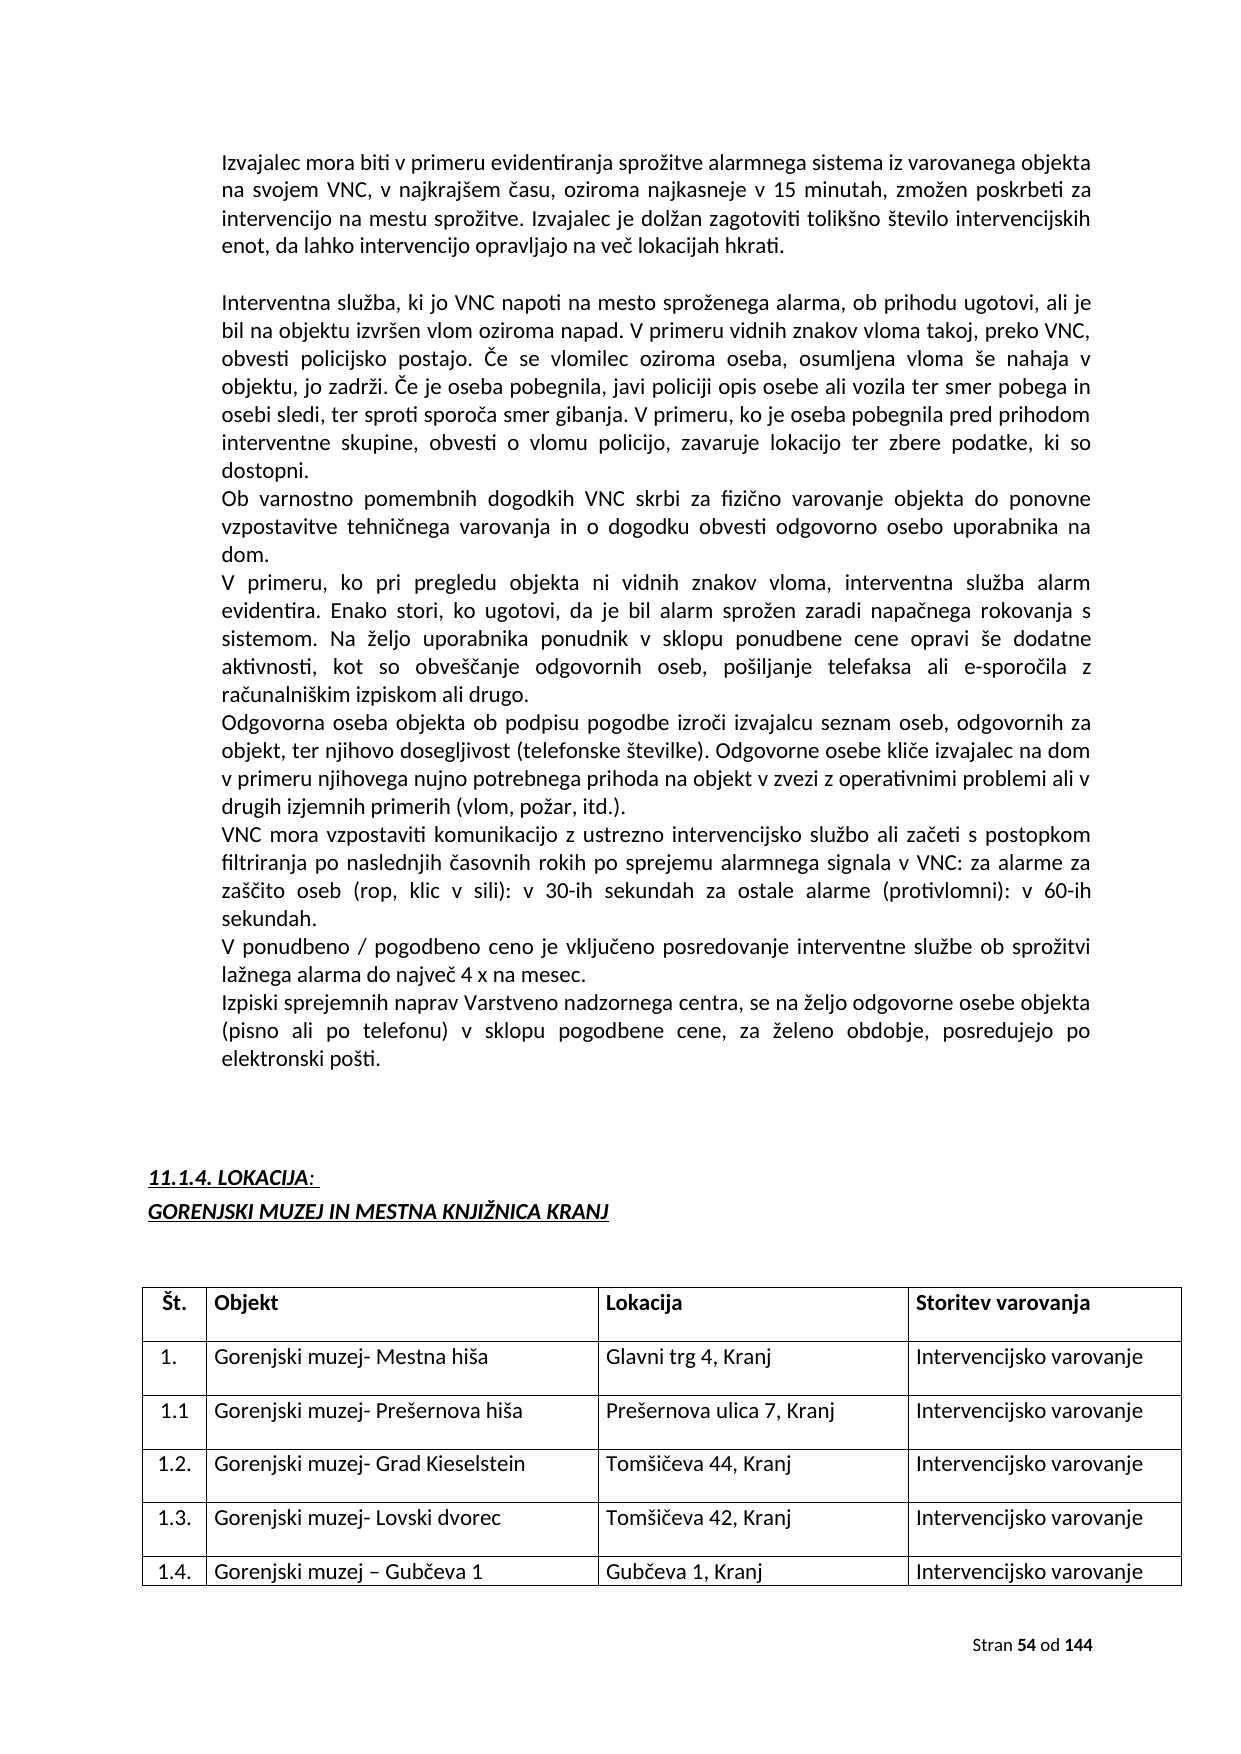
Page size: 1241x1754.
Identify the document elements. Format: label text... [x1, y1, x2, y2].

text VNC mora vzpostaviti komunikacijo z ustrezno intervencijsko službo ali začeti s postopkom filtriranja po naslednjih časovnih rokih po sprejemu alarmnega signala v VNC: za alarme za zaščito oseb (rop, klic v sili): v 30-ih sekundah za ostale alarme (protivlomni): v 60-ih sekundah. [221, 820, 1093, 932]
text GORENJSKI MUZEJ IN MESTNA KNJIŽNICA KRANJ [148, 1197, 1093, 1225]
text 11.1.4. LOKACIJA: [148, 1163, 1093, 1191]
table_cell Tomšičeva 42, Kranj [599, 1503, 908, 1556]
table_cell Intervencijsko varovanje [909, 1450, 1181, 1502]
text Odgovorna oseba objekta ob podpisu pogodbe izroči izvajalcu seznam oseb, odgovornih za objekt, ter njihovo dosegljivost (telefonske številke). Odgovorne osebe kliče izvajalec na dom v primeru njihovega nujno potrebnega prihoda na objekt v zvezi z operativnimi problemi ali v drugih izjemnih primerih (vlom, požar, itd.). [221, 708, 1093, 820]
table_cell 1.3. [143, 1503, 206, 1556]
table_header Lokacija [599, 1288, 908, 1341]
table_cell Glavni trg 4, Kranj [599, 1342, 908, 1395]
table_cell Gorenjski muzej- Prešernova hiša [207, 1396, 598, 1448]
table_header Št. [143, 1288, 206, 1341]
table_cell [909, 1557, 1181, 1585]
table_cell 1. [143, 1342, 206, 1395]
table_cell Tomšičeva 44, Kranj [599, 1450, 908, 1502]
table_cell 1.4. [143, 1557, 206, 1585]
text V primeru, ko pri pregledu objekta ni vidnih znakov vloma, interventna služba alarm evidentira. Enako stori, ko ugotovi, da je bil alarm sprožen zaradi napačnega rokovanja s sistemom. Na željo uporabnika ponudnik v sklopu ponudbene cene opravi še dodatne aktivnosti, kot so obveščanje odgovornih oseb, pošiljanje telefaksa ali e-sporočila z računalniškim izpiskom ali drugo. [221, 568, 1093, 708]
table_header Storitev varovanja [909, 1288, 1181, 1341]
table_cell Intervencijsko varovanje [909, 1342, 1181, 1395]
table_header Objekt [207, 1288, 598, 1341]
table_cell Gorenjski muzej- Grad Kieselstein [207, 1450, 598, 1502]
table_cell Intervencijsko varovanje [909, 1396, 1181, 1448]
table_cell Intervencijsko varovanje [909, 1503, 1181, 1556]
table_cell Prešernova ulica 7, Kranj [599, 1396, 908, 1448]
table_cell Gorenjski muzej- Mestna hiša [207, 1342, 598, 1395]
text Izvajalec mora biti v primeru evidentiranja sprožitve alarmnega sistema iz varovanega objekta na svojem VNC, v najkrajšem času, oziroma najkasneje v 15 minutah, zmožen poskrbeti za intervencijo na mestu sprožitve. Izvajalec je dolžan zagotoviti tolikšno število intervencijskih enot, da lahko intervencijo opravljajo na več lokacijah hkrati. [221, 148, 1093, 260]
text V ponudbeno / pogodbeno ceno je vključeno posredovanje interventne službe ob sprožitvi lažnega alarma do največ 4 x na mesec. [221, 932, 1093, 988]
table_cell Gorenjski muzej- Lovski dvorec [207, 1503, 598, 1556]
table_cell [207, 1557, 598, 1585]
table_cell 1.2. [143, 1450, 206, 1502]
text Interventna služba, ki jo VNC napoti na mesto sproženega alarma, ob prihodu ugotovi, ali je bil na objektu izvršen vlom oziroma napad. V primeru vidnih znakov vloma takoj, preko VNC, obvesti policijsko postajo. Če se vlomilec oziroma oseba, osumljena vloma še nahaja v objektu, jo zadrži. Če je oseba pobegnila, javi policiji opis osebe ali vozila ter smer pobega in osebi sledi, ter sproti sporoča smer gibanja. V primeru, ko je oseba pobegnila pred prihodom interventne skupine, obvesti o vlomu policijo, zavaruje lokacijo ter zbere podatke, ki so dostopni. [221, 288, 1093, 484]
text Ob varnostno pomembnih dogodkih VNC skrbi za fizično varovanje objekta do ponovne vzpostavitve tehničnega varovanja in o dogodku obvesti odgovorno osebo uporabnika na dom. [221, 484, 1093, 568]
text Izpiski sprejemnih naprav Varstveno nadzornega centra, se na željo odgovorne osebe objekta (pisno ali po telefonu) v sklopu pogodbene cene, za želeno obdobje, posredujejo po elektronski pošti. [221, 988, 1093, 1072]
table_cell Gubčeva 1, Kranj [599, 1557, 908, 1585]
table_cell 1.1 [143, 1396, 206, 1448]
